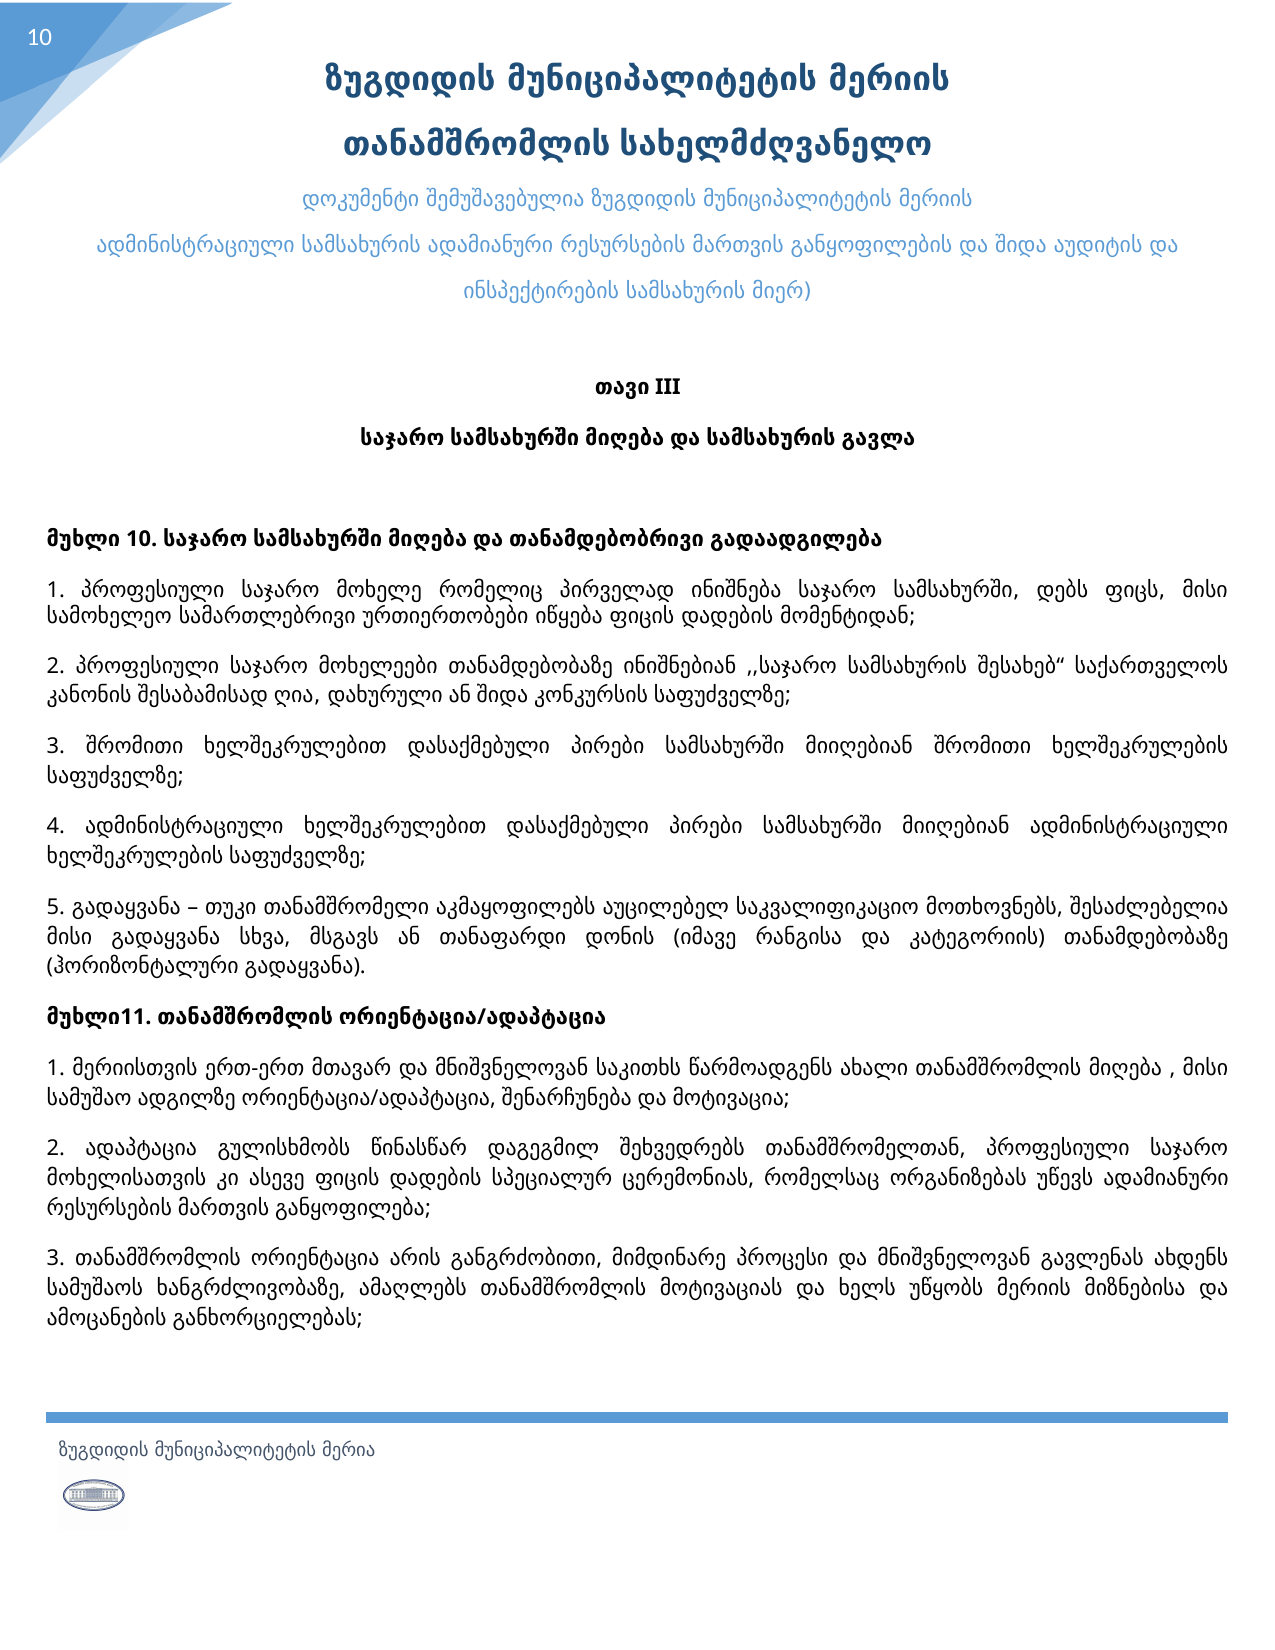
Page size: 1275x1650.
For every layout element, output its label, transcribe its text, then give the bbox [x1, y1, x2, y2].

picture [0, 2, 234, 171]
text 1. პროფესიული საჯარო მოხელე რომელიც პირველად ინიშნება საჯარო სამსახურში, დებს ფიცს, მისი სამოხელეო სამართლებრივი ურთიერთობები იწყება ფიცის დადების მომენტიდან; [46, 573, 1228, 629]
text მუხლი 10. საჯარო სამსახურში მიღება და თანამდებობრივი გადაადგილება [46, 523, 1228, 553]
text მუხლი11. თანამშრომლის ორიენტაცია/ადაპტაცია [46, 1001, 1228, 1031]
text 3. თანამშრომლის ორიენტაცია არის განგრძობითი, მიმდინარე პროცესი და მნიშვნელოვან გავლენას ახდენს სამუშაოს ხანგრძლივობაზე, ამაღლებს თანამშრომლის მოტივაციას და ხელს უწყობს მერიის მიზნებისა და ამოცანების განხორციელებას; [46, 1242, 1228, 1332]
text 3. შრომითი ხელშეკრულებით დასაქმებული პირები სამსახურში მიიღებიან შრომითი ხელშეკრულების საფუძველზე; [46, 730, 1228, 790]
text 1. მერიისთვის ერთ-ერთ მთავარ და მნიშვნელოვან საკითხს წარმოადგენს ახალი თანამშრომლის მიღება , მისი სამუშაო ადგილზე ორიენტაცია/ადაპტაცია, შენარჩუნება და მოტივაცია; [46, 1052, 1228, 1111]
text 2. ადაპტაცია გულისხმობს წინასწარ დაგეგმილ შეხვედრებს თანამშრომელთან, პროფესიული საჯარო მოხელისათვის კი ასევე ფიცის დადების სპეციალურ ცერემონიას, რომელსაც ორგანიზებას უწევს ადამიანური რესურსების მართვის განყოფილება; [46, 1132, 1228, 1222]
text 4. ადმინისტრაციული ხელშეკრულებით დასაქმებული პირები სამსახურში მიიღებიან ადმინისტრაციული ხელშეკრულების საფუძველზე; [46, 811, 1228, 870]
text 2. პროფესიული საჯარო მოხელეები თანამდებობაზე ინიშნებიან ,,საჯარო სამსახურის შესახებ“ საქართველოს კანონის შესაბამისად ღია, დახურული ან შიდა კონკურსის საფუძველზე; [46, 650, 1228, 709]
text საჯარო სამსახურში მიღება და სამსახურის გავლა [46, 422, 1228, 451]
picture [58, 1460, 129, 1531]
text თავი III [46, 371, 1228, 401]
text 5. გადაყვანა – თუკი თანამშრომელი აკმაყოფილებს აუცილებელ საკვალიფიკაციო მოთხოვნებს, შესაძლებელია მისი გადაყვანა სხვა, მსგავს ან თანაფარდი დონის (იმავე რანგისა და კატეგორიის) თანამდებობაზე (ჰორიზონტალური გადაყვანა). [46, 891, 1228, 980]
